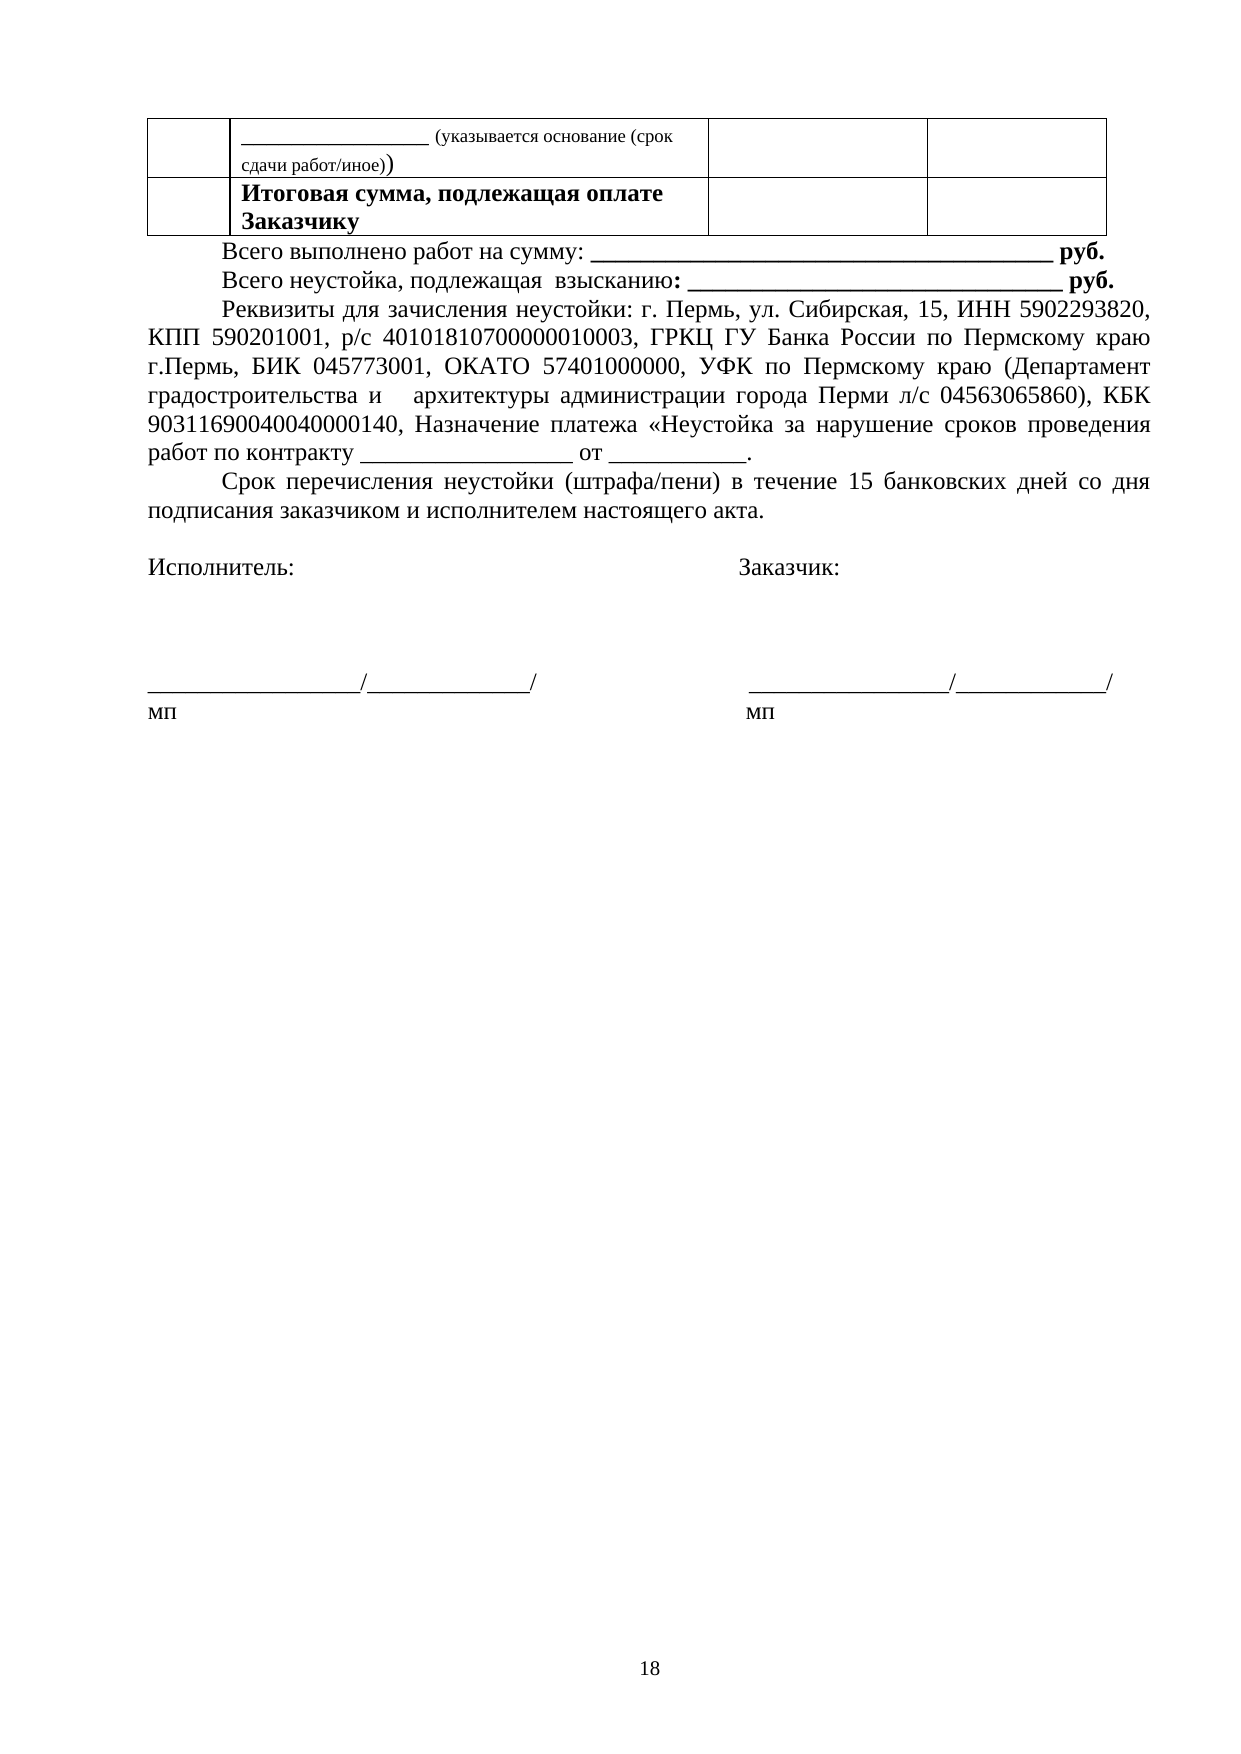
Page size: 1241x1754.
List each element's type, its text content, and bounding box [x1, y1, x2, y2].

text Исполнитель: Заказчик: [148, 552, 1152, 581]
text Всего выполнено работ на сумму: _____________________________________ руб. [148, 236, 1152, 265]
table_cell [148, 178, 229, 235]
table_cell 2 [148, 119, 229, 177]
table_cell Итоговая сумма, подлежащая оплате Заказчику [231, 178, 708, 235]
table_cell [928, 178, 1106, 235]
text Реквизиты для зачисления неустойки: г. Пермь, ул. Сибирская, 15, ИНН 5902293820, КПП 590201001, р/с 40101810700000010003, ГРКЦ ГУ Банка России по Пермскому краю г.Пермь, БИК 045773001, ОКАТО 57401000000, УФК по Пермскому краю (Департамент градостроительства и архитектуры администрации города Перми л/с 04563065860), КБК 90311690040040000140, Назначение платежа «Неустойка за нарушение сроков проведения работ по контракту _________________ от ___________. [148, 294, 1152, 466]
table_cell [928, 119, 1106, 177]
text мп мп [148, 696, 1152, 725]
text Срок перечисления неустойки (штрафа/пени) в течение 15 банковских дней со дня подписания заказчиком и исполнителем настоящего акта. [148, 466, 1152, 524]
text _________________/_____________/ ________________/____________/ [148, 667, 1152, 696]
text Всего неустойка, подлежащая взысканию: ______________________________ руб. [148, 265, 1152, 294]
table_cell [709, 119, 927, 177]
table_cell [709, 178, 927, 235]
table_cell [231, 119, 708, 177]
